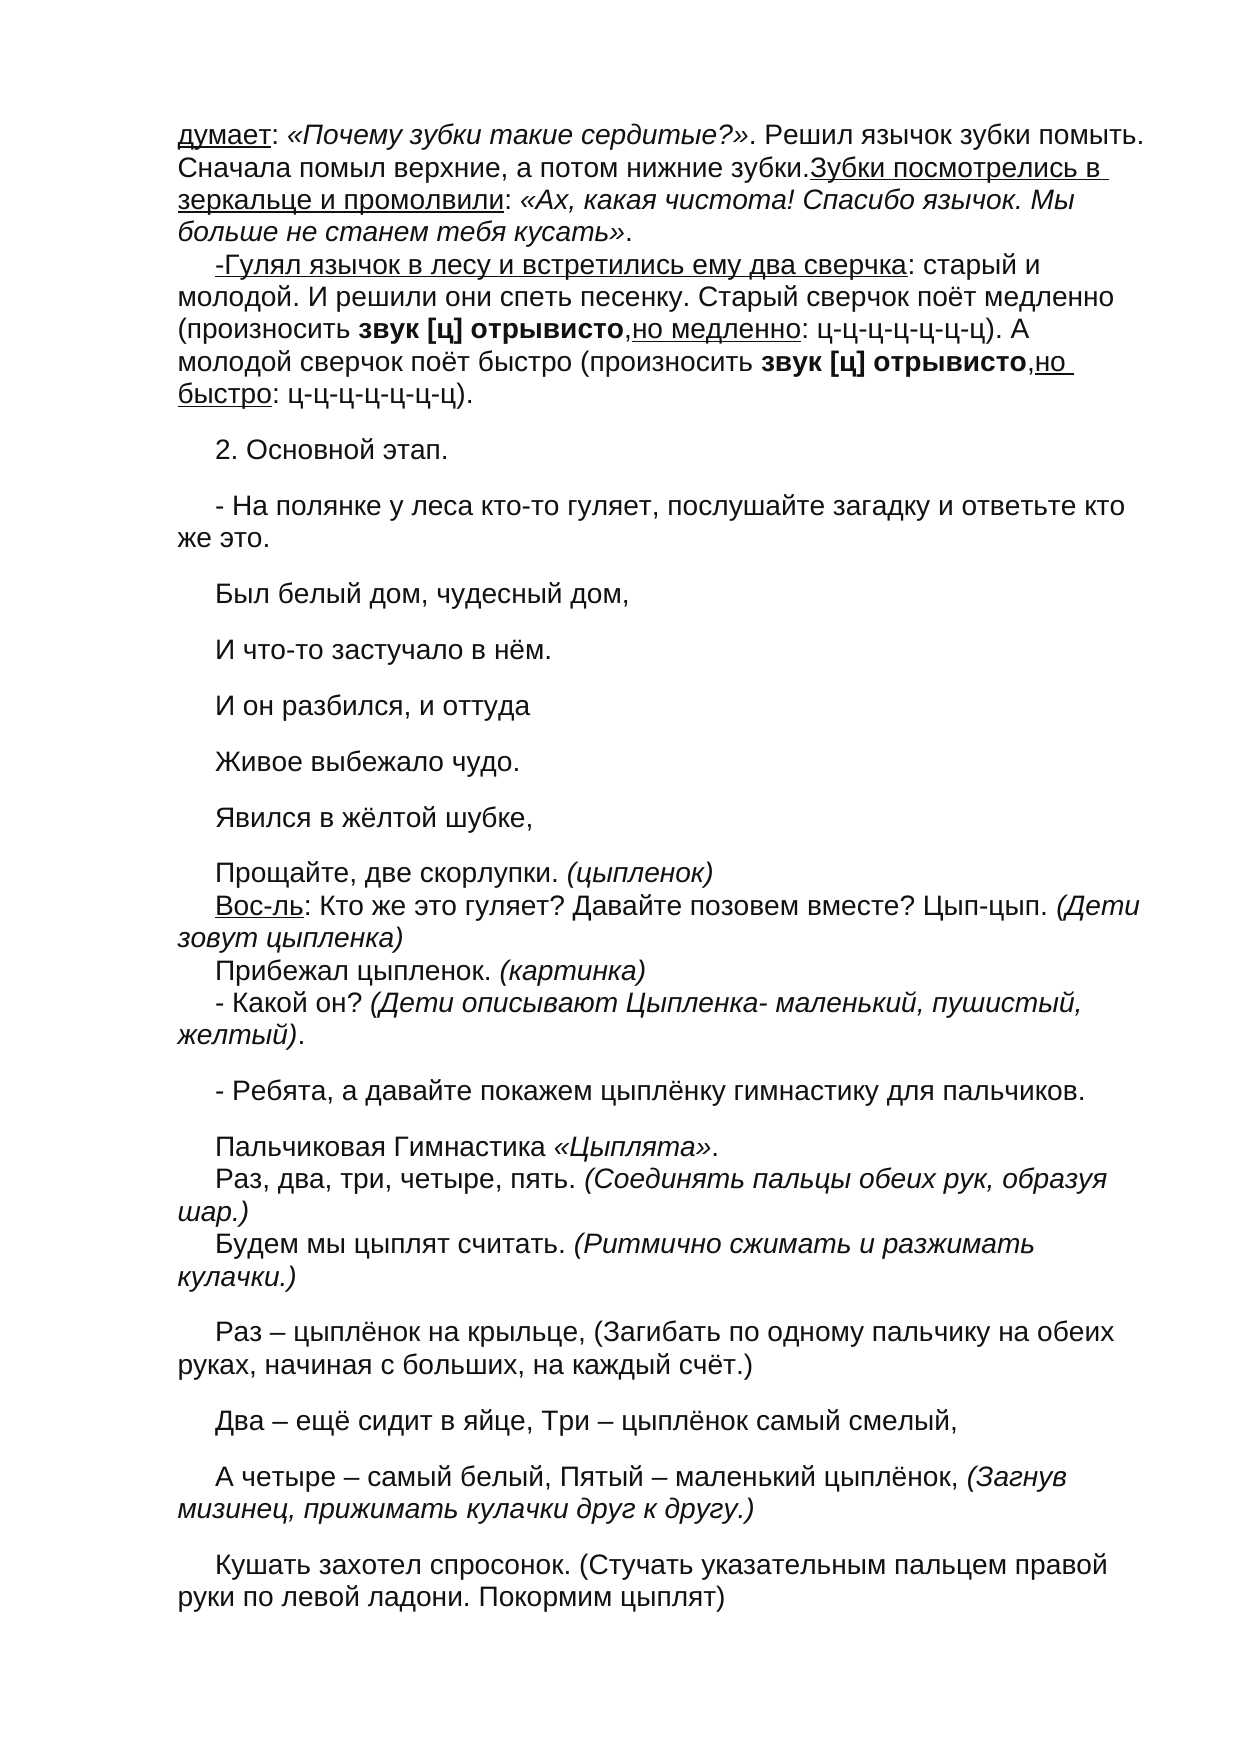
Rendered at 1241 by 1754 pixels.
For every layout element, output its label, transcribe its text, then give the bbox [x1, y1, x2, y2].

text Пальчиковая Гимнастика «Цыплята». [177, 1130, 1152, 1162]
text А четыре – самый белый, Пятый – маленький цыплёнок, (Загнув мизинец, прижимать кулачки друг к другу.) [177, 1459, 1152, 1524]
text -Гулял язычок в лесу и встретились ему два сверчка: старый и молодой. И решили они спеть песенку. Старый сверчок поёт медленно (произносить звук [ц] отрывисто,но медленно: ц-ц-ц-ц-ц-ц-ц). А молодой сверчок поёт быстро (произносить звук [ц] отрывисто,но быстро: ц-ц-ц-ц-ц-ц-ц). [177, 248, 1152, 410]
text Был белый дом, чудесный дом, [177, 577, 1152, 609]
text Живое выбежало чудо. [177, 745, 1152, 777]
text Будем мы цыплят считать. (Ритмично сжимать и разжимать кулачки.) [177, 1227, 1152, 1292]
text Раз, два, три, четыре, пять. (Соединять пальцы обеих рук, образуя шар.) [177, 1162, 1152, 1227]
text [177, 118, 1152, 248]
text Раз – цыплёнок на крыльце, (Загибать по одному пальчику на обеих руках, начиная с больших, на каждый счёт.) [177, 1315, 1152, 1380]
text Два – ещё сидит в яйце, Три – цыплёнок самый смелый, [177, 1404, 1152, 1436]
text Кушать захотел спросонок. (Стучать указательным пальцем правой руки по левой ладони. Покормим цыплят) [177, 1548, 1152, 1612]
text - На полянке у леса кто-то гуляет, послушайте загадку и ответьте кто же это. [177, 489, 1152, 554]
text И он разбился, и оттуда [177, 689, 1152, 721]
text - Ребята, а давайте покажем цыплёнку гимнастику для пальчиков. [177, 1074, 1152, 1107]
text 2. Основной этап. [177, 433, 1152, 466]
text - Какой он? (Дети описывают Цыпленка- маленький, пушистый, желтый). [177, 986, 1152, 1051]
text Явился в жёлтой шубке, [177, 801, 1152, 833]
text И что-то застучало в нём. [177, 633, 1152, 665]
text Прибежал цыпленок. (картинка) [177, 953, 1152, 986]
text Вос-ль: Кто же это гуляет? Давайте позовем вместе? Цып-цып. (Дети зовут цыпленка) [177, 889, 1152, 953]
text Прощайте, две скорлупки. (цыпленок) [177, 856, 1152, 889]
